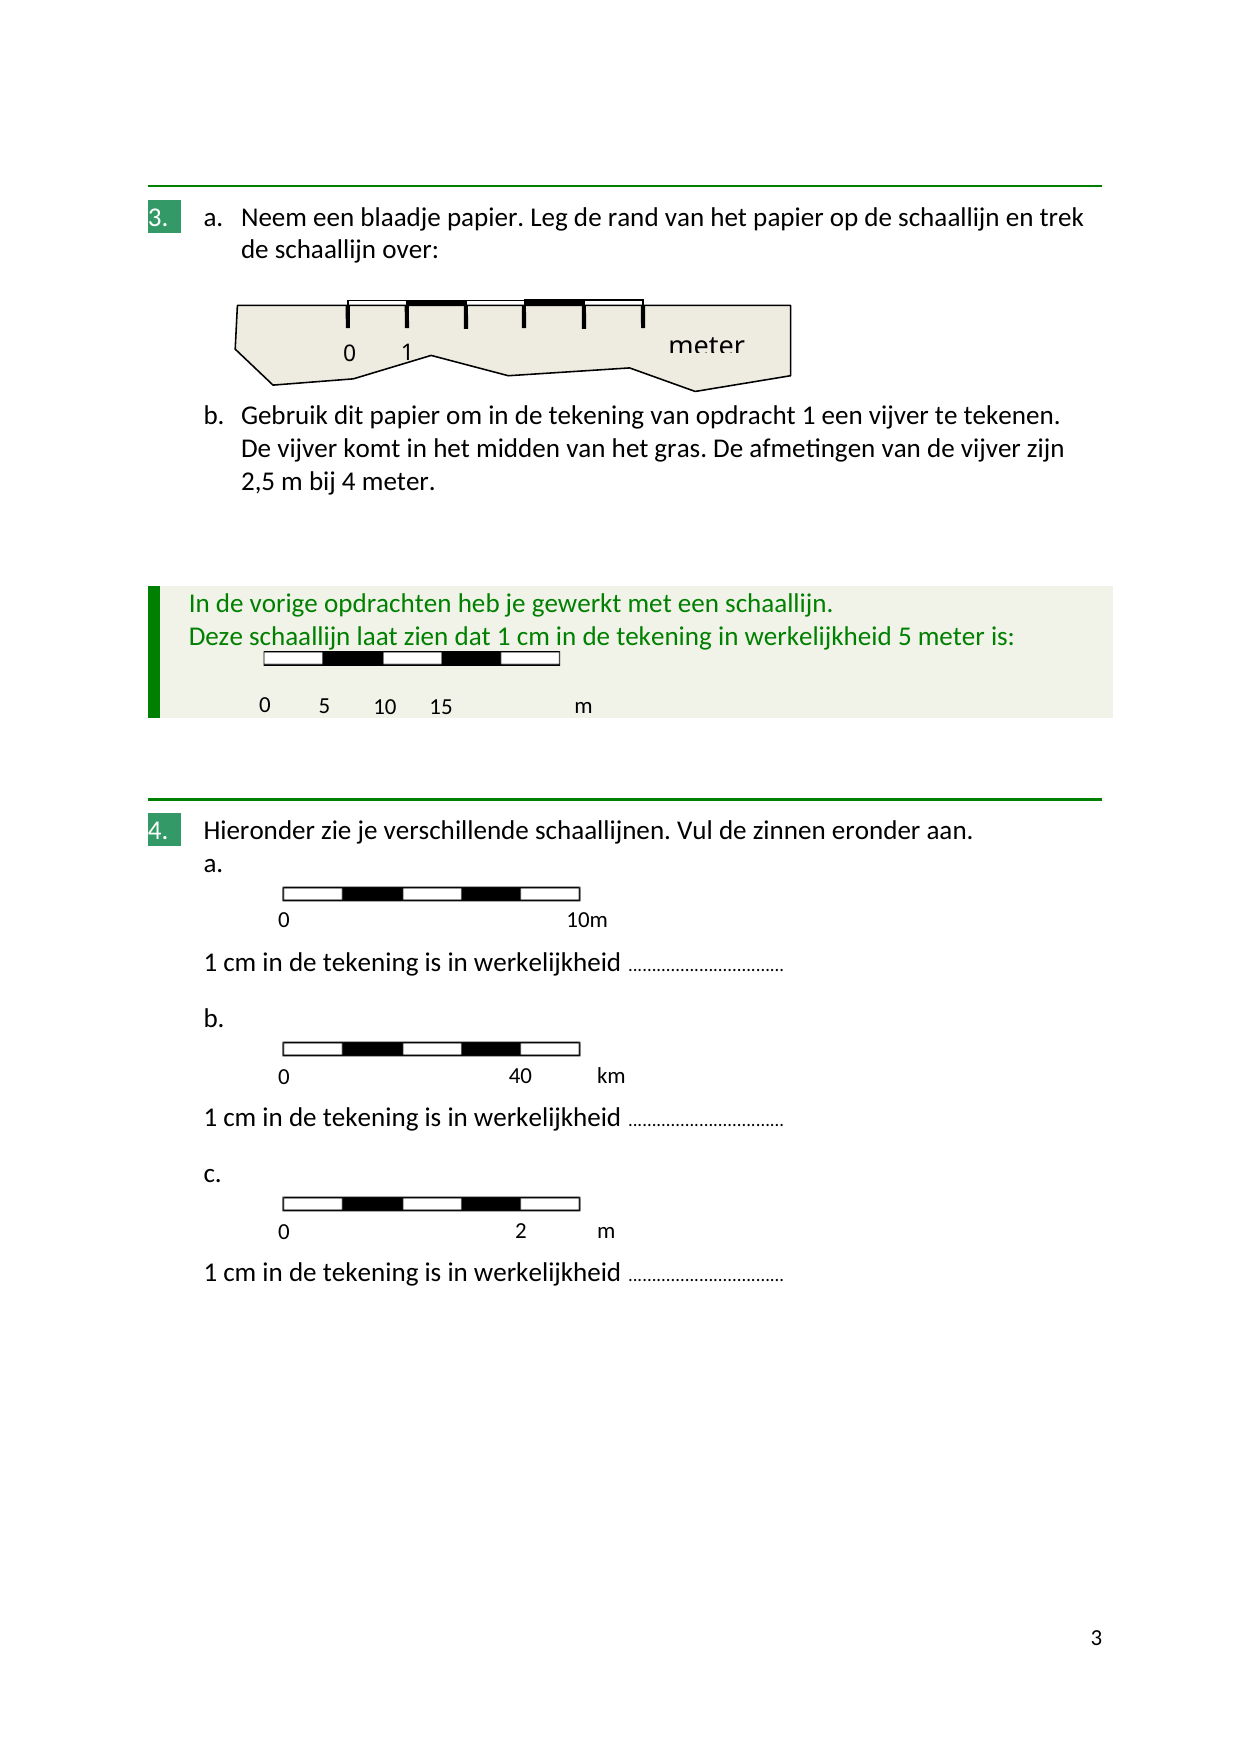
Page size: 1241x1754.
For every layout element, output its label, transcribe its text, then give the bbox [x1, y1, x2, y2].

table_header [136, 813, 192, 1288]
picture [278, 1189, 587, 1218]
picture [278, 1034, 587, 1063]
table_header Hieronder zie je verschillende schaallijnen. Vul de zinnen eronder aan. 1 cm in de tekening is in werkelijkheid ................................. 1 cm in de tekening is in werkelijkheid ................................. 1 cm in de tekening is in werkelijkheid ................................. [192, 813, 1107, 1288]
table_header [136, 200, 192, 520]
picture [278, 879, 587, 908]
table_header Neem een blaadje papier. Leg de rand van het papier op de schaallijn en trek de schaallijn over: Gebruik dit papier om in de tekening van opdracht 1 een vijver te tekenen. De vijver komt in het midden van het gras. De afmetingen van de vijver zijn 2,5 m bij 4 meter. [192, 200, 1107, 520]
table_header [160, 586, 177, 718]
table_header In de vorige opdrachten heb je gewerkt met een schaallijn. Deze schaallijn laat zien dat 1 cm in de tekening in werkelijkheid 5 meter is: [177, 586, 1113, 718]
picture [263, 651, 561, 666]
